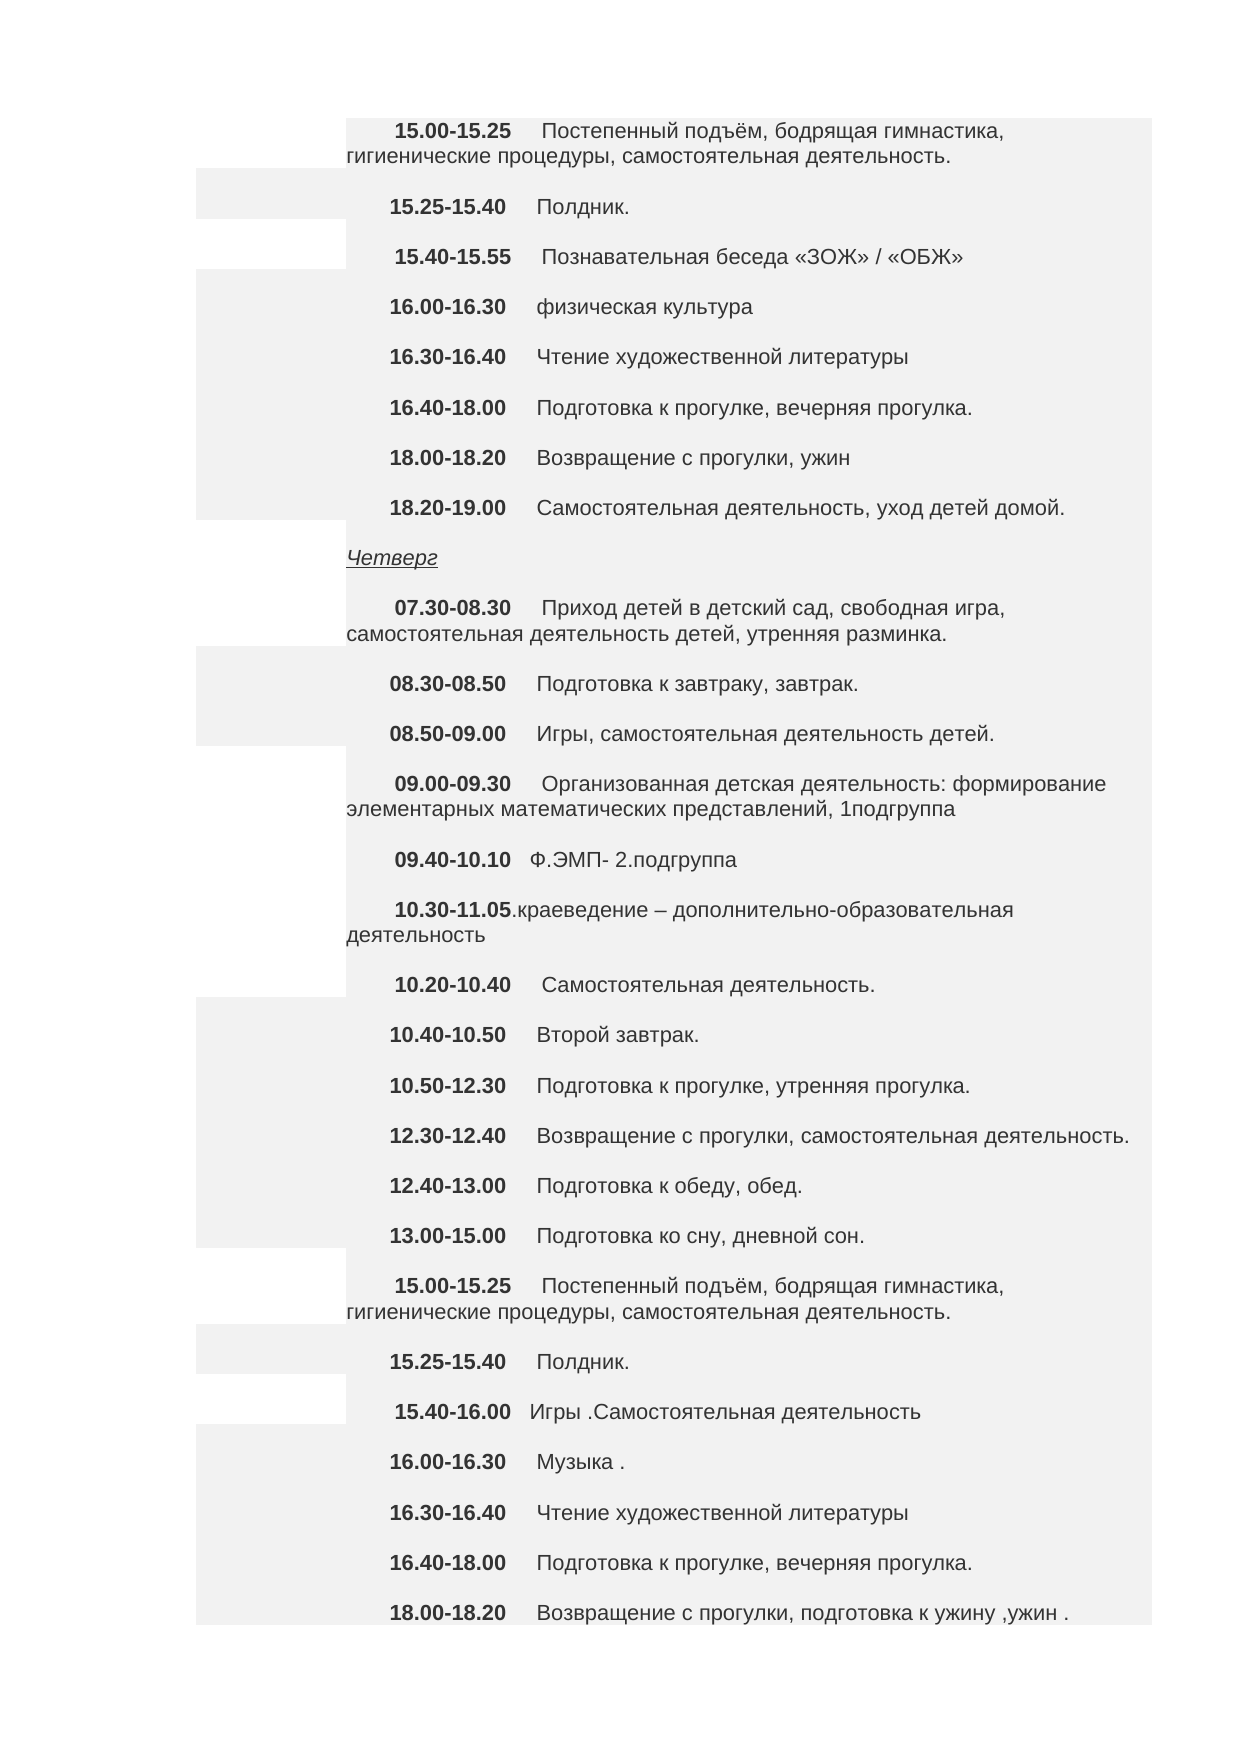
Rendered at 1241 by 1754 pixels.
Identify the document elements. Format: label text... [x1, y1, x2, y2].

text 15.40-15.55 Познавательная беседа «ЗОЖ» / «ОБЖ» [346, 244, 1152, 269]
text 08.50-09.00 Игры, самостоятельная деятельность детей. [196, 721, 1152, 746]
text 08.30-08.50 Подготовка к завтраку, завтрак. [196, 671, 1152, 696]
text 09.00-09.30 Организованная детская деятельность: формирование элементарных математических представлений, 1подгруппа [346, 771, 1152, 821]
text 16.30-16.40 Чтение художественной литературы [196, 1499, 1152, 1524]
text 10.30-11.05.краеведение – дополнительно-образовательная деятельность [346, 897, 1152, 947]
text 10.40-10.50 Второй завтрак. [196, 1022, 1152, 1047]
text 12.40-13.00 Подготовка к обеду, обед. [196, 1173, 1152, 1198]
text 10.50-12.30 Подготовка к прогулке, утренняя прогулка. [196, 1072, 1152, 1098]
text Четверг [346, 545, 1152, 570]
text 09.40-10.10 Ф.ЭМП- 2.подгруппа [346, 846, 1152, 872]
text 16.40-18.00 Подготовка к прогулке, вечерняя прогулка. [196, 394, 1152, 419]
text 18.20-19.00 Самостоятельная деятельность, уход детей домой. [196, 495, 1152, 520]
text 16.30-16.40 Чтение художественной литературы [196, 344, 1152, 369]
text 16.00-16.30 Музыка . [196, 1449, 1152, 1474]
text 12.30-12.40 Возвращение с прогулки, самостоятельная деятельность. [196, 1123, 1152, 1148]
text 16.00-16.30 физическая культура [196, 294, 1152, 319]
text 18.00-18.20 Возвращение с прогулки, ужин [196, 444, 1152, 470]
text 15.40-16.00 Игры .Самостоятельная деятельность [346, 1399, 1152, 1424]
text 15.00-15.25 Постепенный подъём, бодрящая гимнастика, гигиенические процедуры, самостоятельная деятельность. [346, 1273, 1152, 1324]
text 13.00-15.00 Подготовка ко сну, дневной сон. [196, 1223, 1152, 1248]
text 15.25-15.40 Полдник. [196, 193, 1152, 219]
text 15.00-15.25 Постепенный подъём, бодрящая гимнастика, гигиенические процедуры, самостоятельная деятельность. [346, 118, 1152, 168]
text 15.25-15.40 Полдник. [196, 1349, 1152, 1374]
text 16.40-18.00 Подготовка к прогулке, вечерняя прогулка. [196, 1549, 1152, 1575]
text 07.30-08.30 Приход детей в детский сад, свободная игра, самостоятельная деятельность детей, утренняя разминка. [346, 595, 1152, 646]
text 10.20-10.40 Самостоятельная деятельность. [346, 972, 1152, 997]
text 18.00-18.20 Возвращение с прогулки, подготовка к ужину ,ужин . [196, 1600, 1152, 1625]
